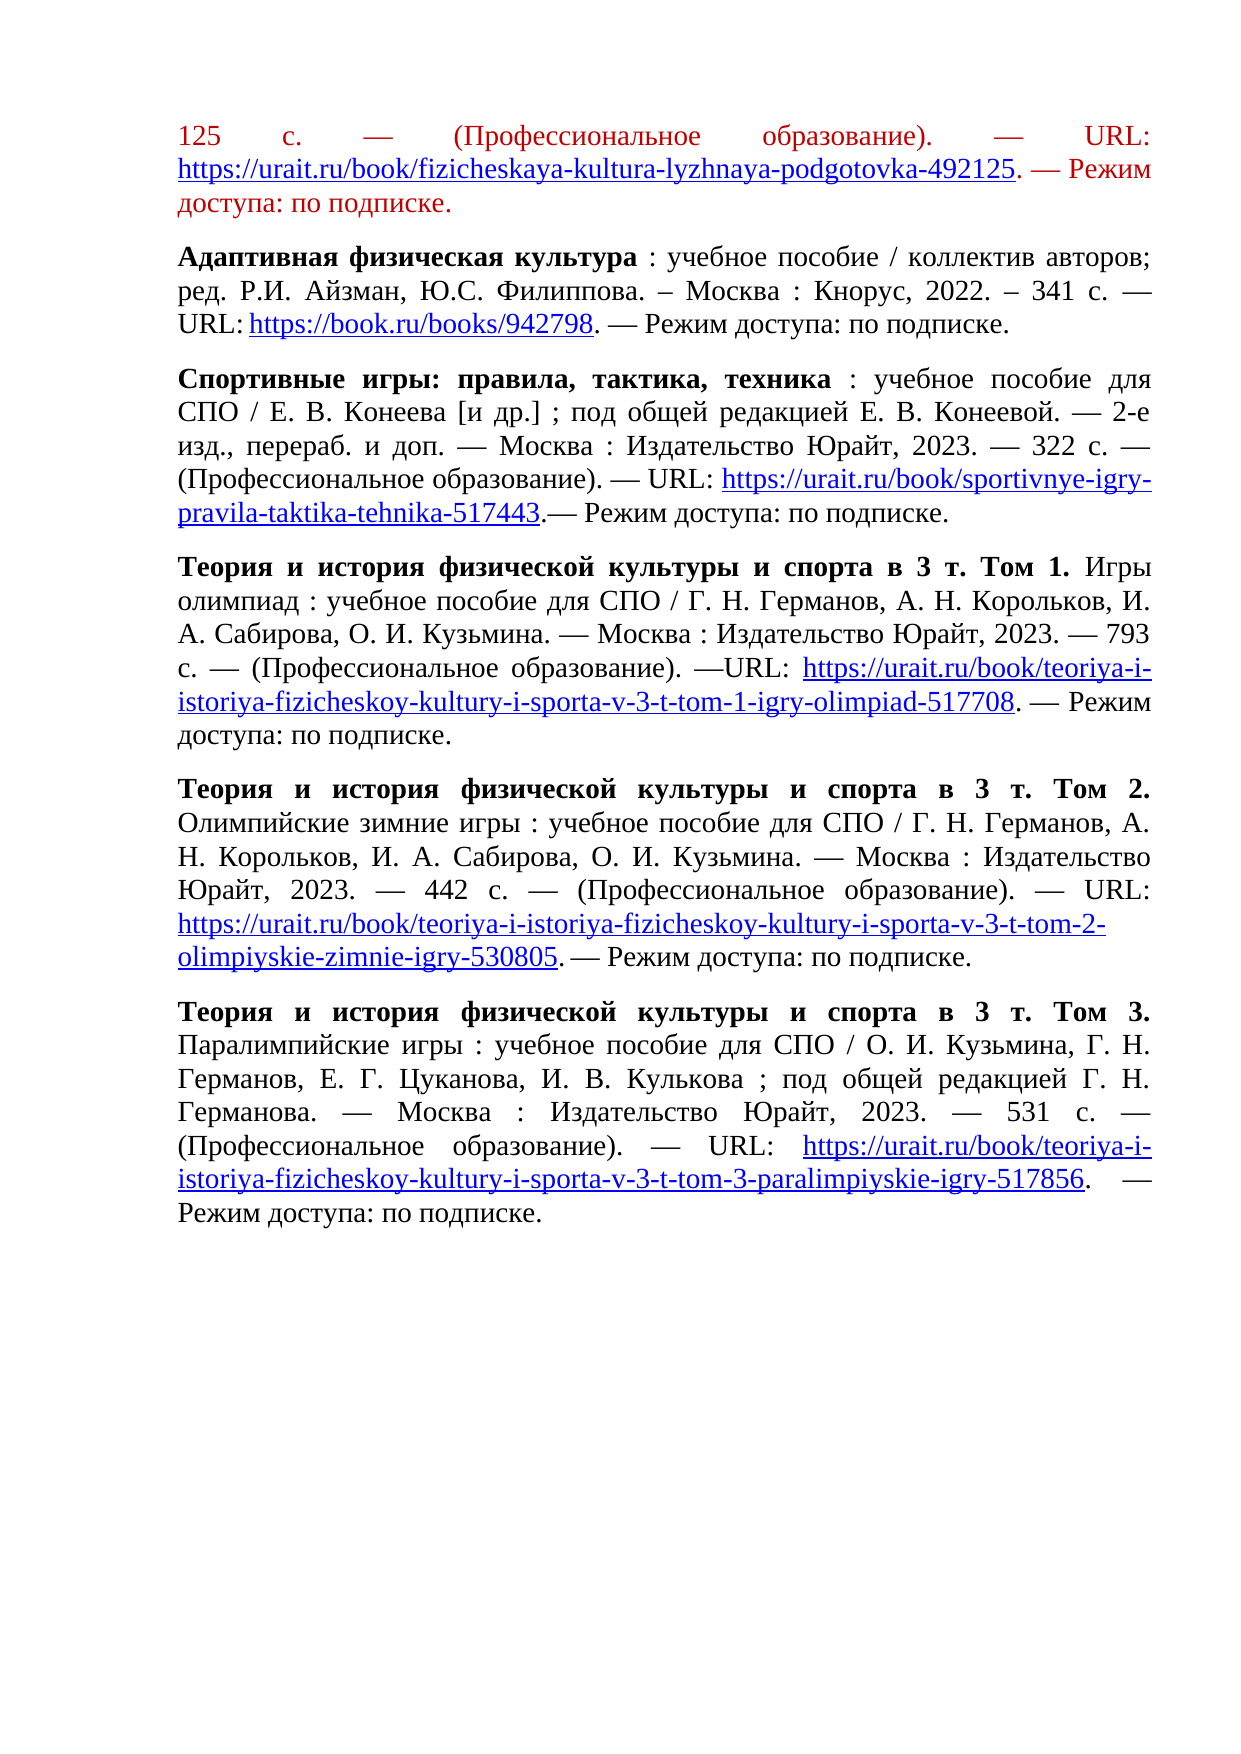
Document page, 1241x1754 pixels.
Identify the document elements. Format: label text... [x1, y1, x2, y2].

text Теория и история физической культуры и спорта в 3 т. Том 2. Олимпийские зимние игры : учебное пособие для СПО / Г. Н. Германов, А. Н. Корольков, И. А. Сабирова, О. И. Кузьмина. — Москва : Издательство Юрайт, 2023. — 442 с. — (Профессиональное образование). — URL: https://urait.ru/book/teoriya-i-istoriya-fizicheskoy-kultury-i-sporta-v-3-t-tom-2-olimpiyskie-zimnie-igry-530805. — Режим доступа: по подписке. [177, 772, 1152, 973]
text Теория и история физической культуры и спорта в 3 т. Том 1. Игры олимпиад : учебное пособие для СПО / Г. Н. Германов, А. Н. Корольков, И. А. Сабирова, О. И. Кузьмина. — Москва : Издательство Юрайт, 2023. — 793 с. — (Профессиональное образование). —URL: https://urait.ru/book/teoriya-i-istoriya-fizicheskoy-kultury-i-sporta-v-3-t-tom-1-igry-olimpiad-517708. — Режим доступа: по подписке. [177, 549, 1152, 751]
text Спортивные игры: правила, тактика, техника : учебное пособие для СПО / Е. В. Конеева [и др.] ; под общей редакцией Е. В. Конеевой. — 2-е изд., перераб. и доп. — Москва : Издательство Юрайт, 2023. — 322 с. — (Профессиональное образование). — URL: https://urait.ru/book/sportivnye-igry-pravila-taktika-tehnika-517443.— Режим доступа: по подписке. [177, 361, 1152, 529]
text Теория и история физической культуры и спорта в 3 т. Том 3. Паралимпийские игры : учебное пособие для СПО / О. И. Кузьмина, Г. Н. Германов, Е. Г. Цуканова, И. В. Кулькова ; под общей редакцией Г. Н. Германова. — Москва : Издательство Юрайт, 2023. — 531 с. — (Профессиональное образование). — URL: https://urait.ru/book/teoriya-i-istoriya-fizicheskoy-kultury-i-sporta-v-3-t-tom-3-paralimpiyskie-igry-517856. — Режим доступа: по подписке. [177, 994, 1152, 1228]
text Адаптивная физическая культура : учебное пособие / коллектив авторов; ред. Р.И. Айзман, Ю.С. Филиппова. – Москва : Кнорус, 2022. – 341 с. — URL: https://book.ru/books/942798. — Режим доступа: по подписке. [177, 239, 1152, 340]
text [177, 118, 1152, 219]
